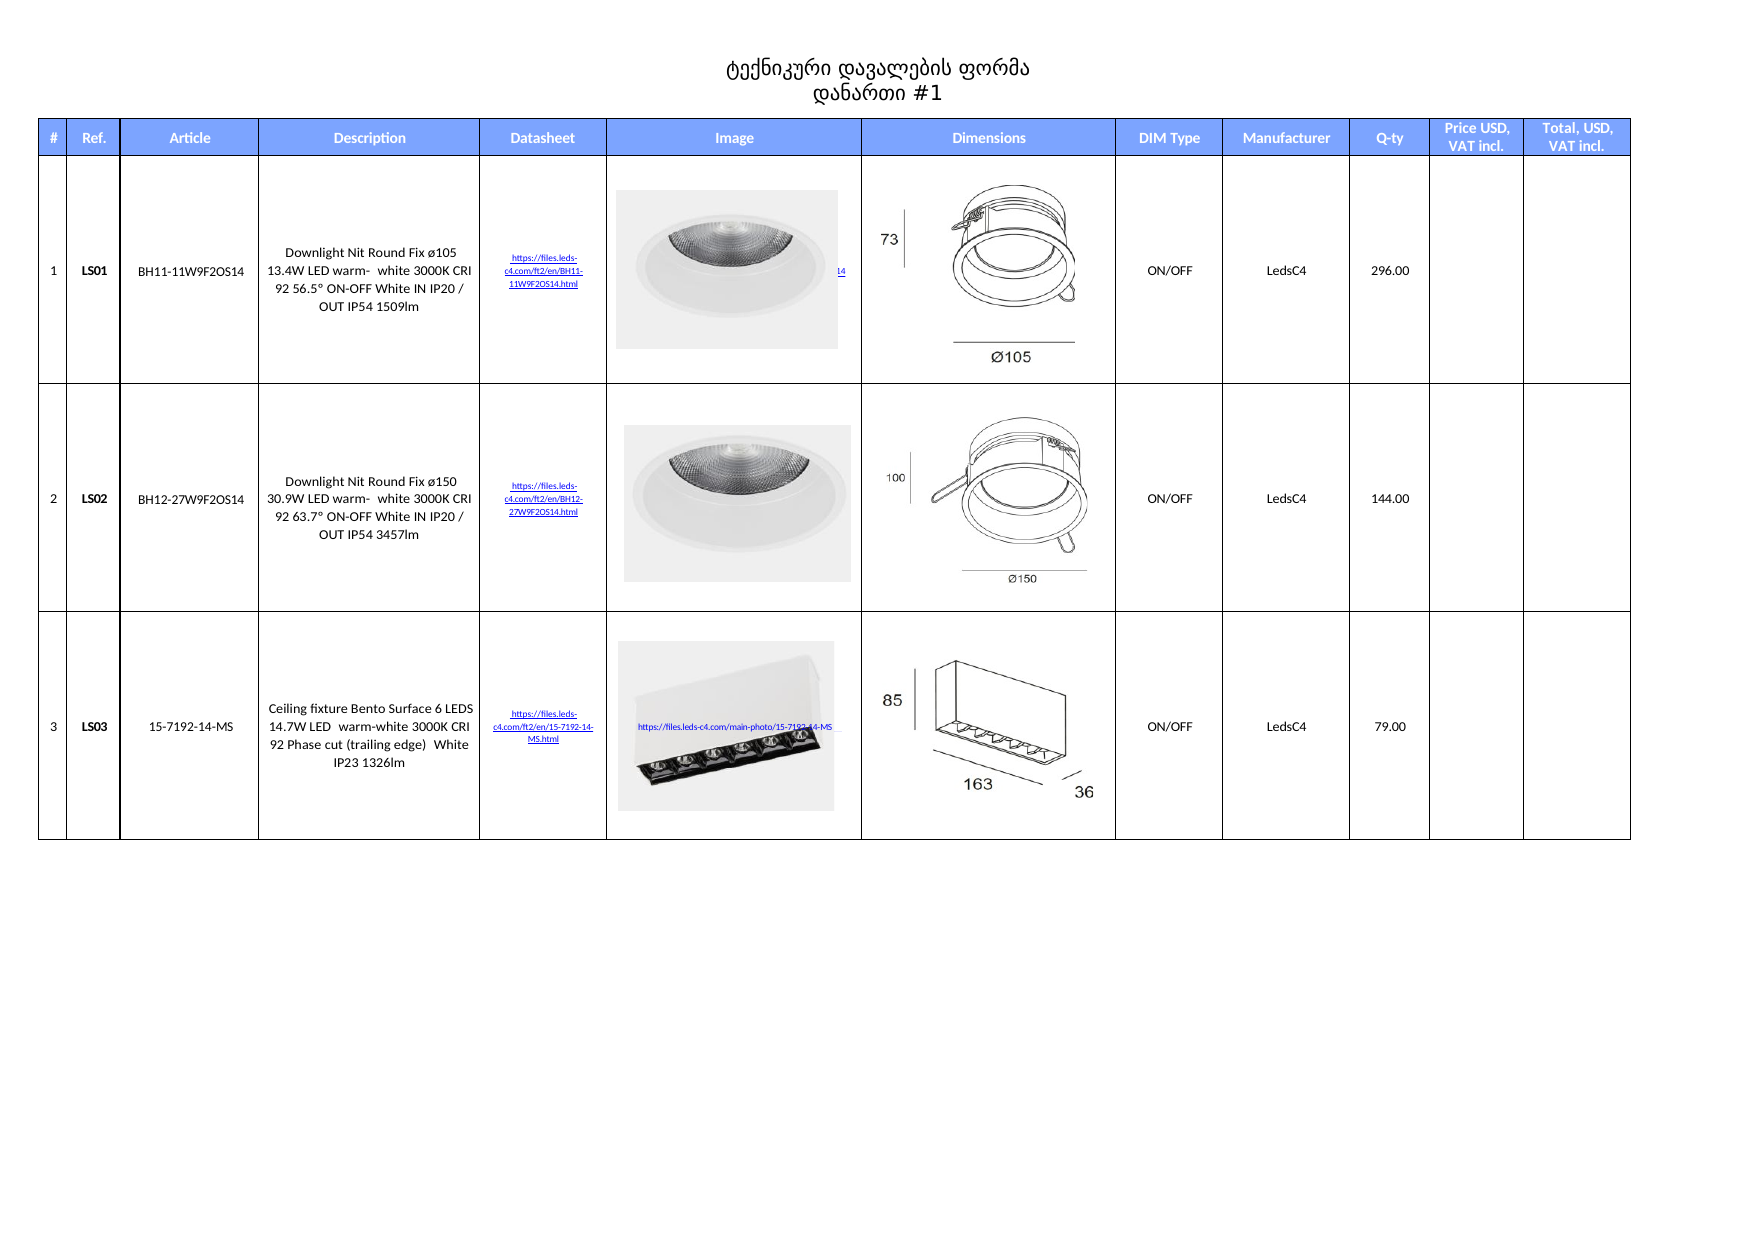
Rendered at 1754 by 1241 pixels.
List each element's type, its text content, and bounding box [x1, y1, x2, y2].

table_header Description [259, 119, 479, 155]
table_cell Downlight Nit Round Fix ø105 13.4W LED warm- white 3000K CRI 92 56.5º ON-OFF White IN IP20 / OUT IP54 1509lm [259, 156, 479, 383]
table_cell [1524, 156, 1630, 383]
table_cell [862, 612, 1115, 839]
picture [616, 190, 838, 349]
table_cell https://files.leds- c4.com/ft2/en/BH11- 11W9F2OS14.html [480, 156, 606, 383]
table_cell BH11-11W9F2OS14 [121, 156, 258, 383]
table_cell [1430, 384, 1523, 611]
table_cell ON/OFF [1116, 384, 1222, 611]
table_cell LS02 [67, 384, 119, 611]
table_cell 3 [39, 612, 66, 839]
text ტექნიკური დავალების ფორმა [46, 56, 1710, 81]
table_cell LedsC4 [1223, 156, 1349, 383]
table_header Q-ty [1350, 119, 1429, 155]
table_header Article [121, 119, 258, 155]
table_cell [862, 156, 1115, 383]
table_cell LS03 [67, 612, 119, 839]
picture [882, 659, 1094, 798]
table_cell [1524, 384, 1630, 611]
table_cell LedsC4 [1223, 612, 1349, 839]
table_cell Ceiling fixture Bento Surface 6 LEDS 14.7W LED warm-white 3000K CRI 92 Phase cut (trailing edge) White IP23 1326lm [259, 612, 479, 839]
table_header Total, USD, VAT incl. [1524, 119, 1630, 155]
table_cell ON/OFF [1116, 156, 1222, 383]
table_cell ON/OFF [1116, 612, 1222, 839]
table_header # [39, 119, 66, 155]
table_header Datasheet [480, 119, 606, 155]
picture [886, 417, 1088, 583]
text დანართი #1 [46, 81, 1710, 105]
table_cell 79.00 [1350, 612, 1429, 839]
table_cell 15-7192-14-MS [121, 612, 258, 839]
table_cell https://files.leds-c4.com/main-photo/BH12-27W9F2OS14 [607, 384, 861, 611]
table_header Image [607, 119, 861, 155]
table_cell 144.00 [1350, 384, 1429, 611]
table_cell 1 [39, 156, 66, 383]
table_header Manufacturer [1223, 119, 1349, 155]
table_cell LedsC4 [1223, 384, 1349, 611]
table_cell [1430, 612, 1523, 839]
table_cell LS01 [67, 156, 119, 383]
table_cell [1430, 156, 1523, 383]
table_cell BH12-27W9F2OS14 [121, 384, 258, 611]
table_cell [862, 384, 1115, 611]
table_cell 296.00 [1350, 156, 1429, 383]
table_header DIM Type [1116, 119, 1222, 155]
table_cell https://files.leds-c4.com/main-photo/15-7192-14-MS [607, 612, 861, 839]
table_header Price USD, VAT incl. [1430, 119, 1523, 155]
table_cell https://files.leds-c4.com/main-photo/BH11-11W9F2OS14 [607, 156, 861, 383]
picture [881, 185, 1075, 363]
table_cell Downlight Nit Round Fix ø150 30.9W LED warm- white 3000K CRI 92 63.7º ON-OFF White IN IP20 / OUT IP54 3457lm [259, 384, 479, 611]
table_cell [1524, 612, 1630, 839]
table_cell https://files.leds- c4.com/ft2/en/15-7192-14- MS.html [480, 612, 606, 839]
table_cell https://files.leds- c4.com/ft2/en/BH12- 27W9F2OS14.html [480, 384, 606, 611]
table_header Dimensions [862, 119, 1115, 155]
table_cell 2 [39, 384, 66, 611]
picture [624, 425, 851, 582]
table_header Ref. [67, 119, 119, 155]
